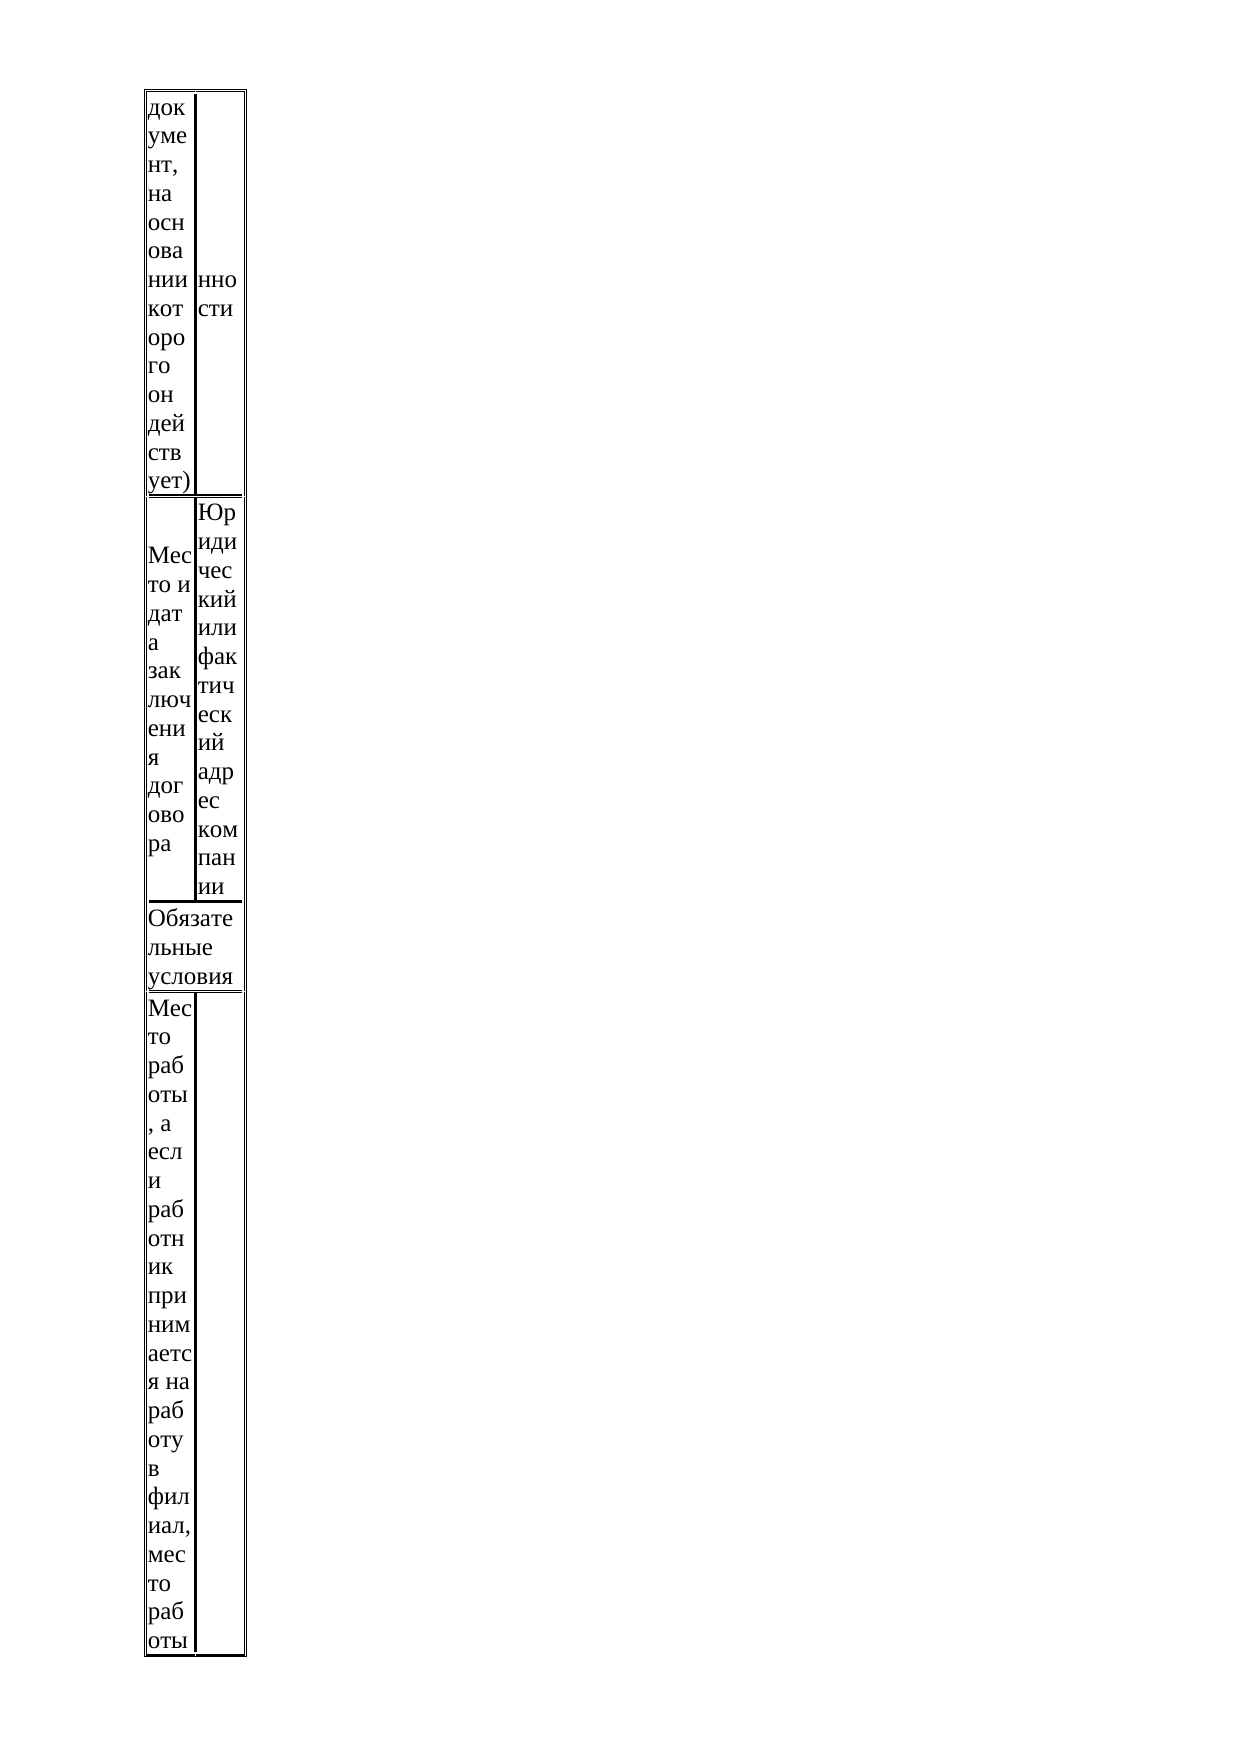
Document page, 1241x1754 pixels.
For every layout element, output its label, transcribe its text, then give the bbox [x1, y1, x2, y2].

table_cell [195, 92, 244, 494]
table_cell Юридический или фактический адрес компании [197, 494, 244, 900]
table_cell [147, 990, 195, 1654]
table_cell Место и дата заключения договора [147, 494, 194, 900]
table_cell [147, 92, 195, 494]
table_cell [195, 990, 244, 1654]
table_cell Обязательные условия [147, 900, 244, 989]
